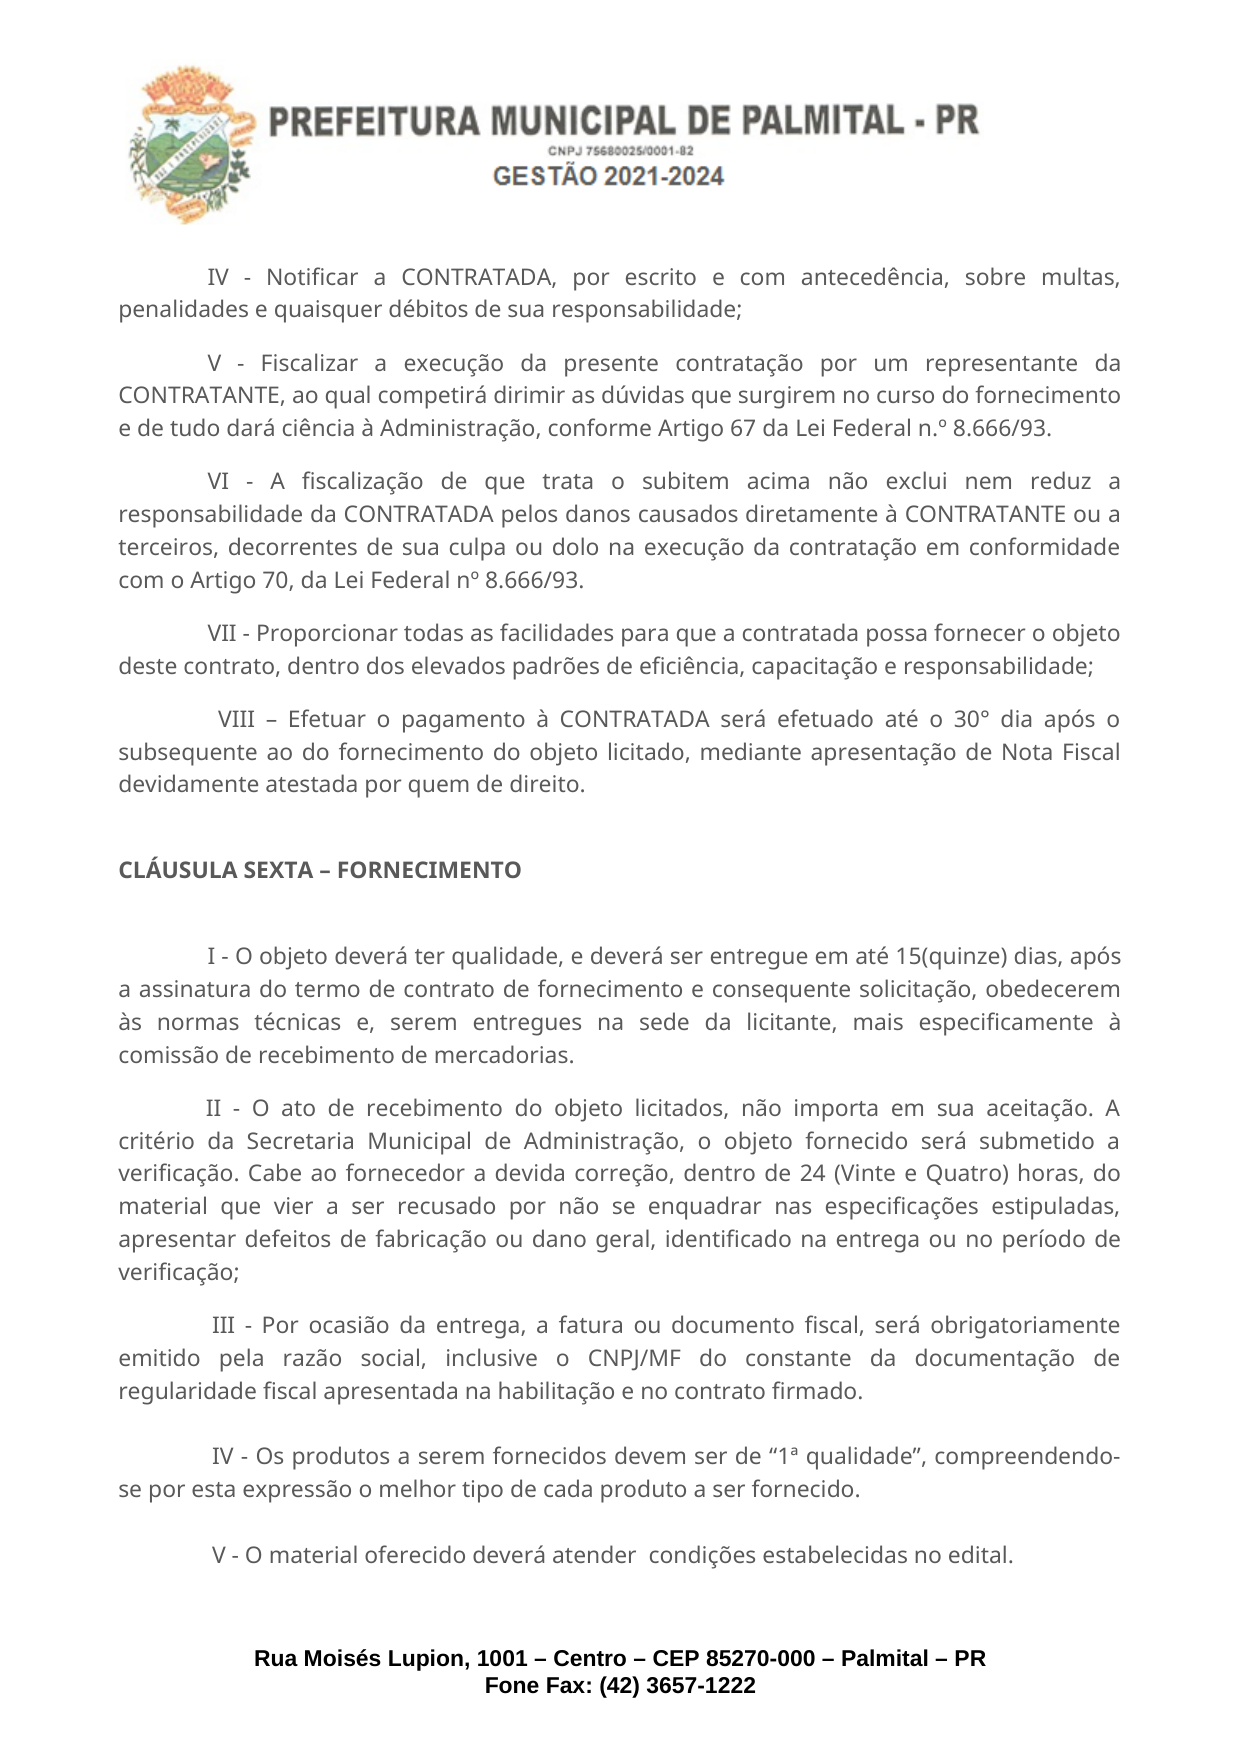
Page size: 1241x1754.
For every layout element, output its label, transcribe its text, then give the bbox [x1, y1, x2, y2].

text II - O ato de recebimento do objeto licitados, não importa em sua aceitação. A critério da Secretaria Municipal de Administração, o objeto fornecido será submetido a verificação. Cabe ao fornecedor a devida correção, dentro de 24 (Vinte e Quatro) horas, do material que vier a ser recusado por não se enquadrar nas especificações estipuladas, apresentar defeitos de fabricação ou dano geral, identificado na entrega ou no período de verificação; [118, 1090, 1122, 1287]
text IV - Os produtos a serem fornecidos devem ser de “1ª qualidade”, compreendendo-se por esta expressão o melhor tipo de cada produto a ser fornecido. [118, 1439, 1122, 1504]
text VIII – Efetuar o pagamento à CONTRATADA será efetuado até o 30° dia após o subsequente ao do fornecimento do objeto licitado, mediante apresentação de Nota Fiscal devidamente atestada por quem de direito. [118, 701, 1122, 799]
text V - O material oferecido deverá atender condições estabelecidas no edital. [118, 1537, 1122, 1570]
text I - O objeto deverá ter qualidade, e deverá ser entregue em até 15(quinze) dias, após a assinatura do termo de contrato de fornecimento e consequente solicitação, obedecerem às normas técnicas e, serem entregues na sede da licitante, mais especificamente à comissão de recebimento de mercadorias. [118, 939, 1122, 1070]
text VI - A fiscalização de que trata o subitem acima não exclui nem reduz a responsabilidade da CONTRATADA pelos danos causados diretamente à CONTRATANTE ou a terceiros, decorrentes de sua culpa ou dolo na execução da contratação em conformidade com o Artigo 70, da Lei Federal nº 8.666/93. [118, 464, 1122, 595]
text V - Fiscalizar a execução da presente contratação por um representante da CONTRATANTE, ao qual competirá dirimir as dúvidas que surgirem no curso do fornecimento e de tudo dará ciência à Administração, conforme Artigo 67 da Lei Federal n.º 8.666/93. [118, 345, 1122, 443]
text VII - Proporcionar todas as facilidades para que a contratada possa fornecer o objeto deste contrato, dentro dos elevados padrões de eficiência, capacitação e responsabilidade; [118, 615, 1122, 681]
text III - Por ocasião da entrega, a fatura ou documento fiscal, será obrigatoriamente emitido pela razão social, inclusive o CNPJ/MF do constante da documentação de regularidade fiscal apresentada na habilitação e no contrato firmado. [118, 1307, 1122, 1406]
picture [118, 59, 984, 231]
text IV - Notificar a CONTRATADA, por escrito e com antecedência, sobre multas, penalidades e quaisquer débitos de sua responsabilidade; [118, 259, 1122, 324]
text CLÁUSULA SEXTA – FORNECIMENTO [118, 853, 1122, 886]
